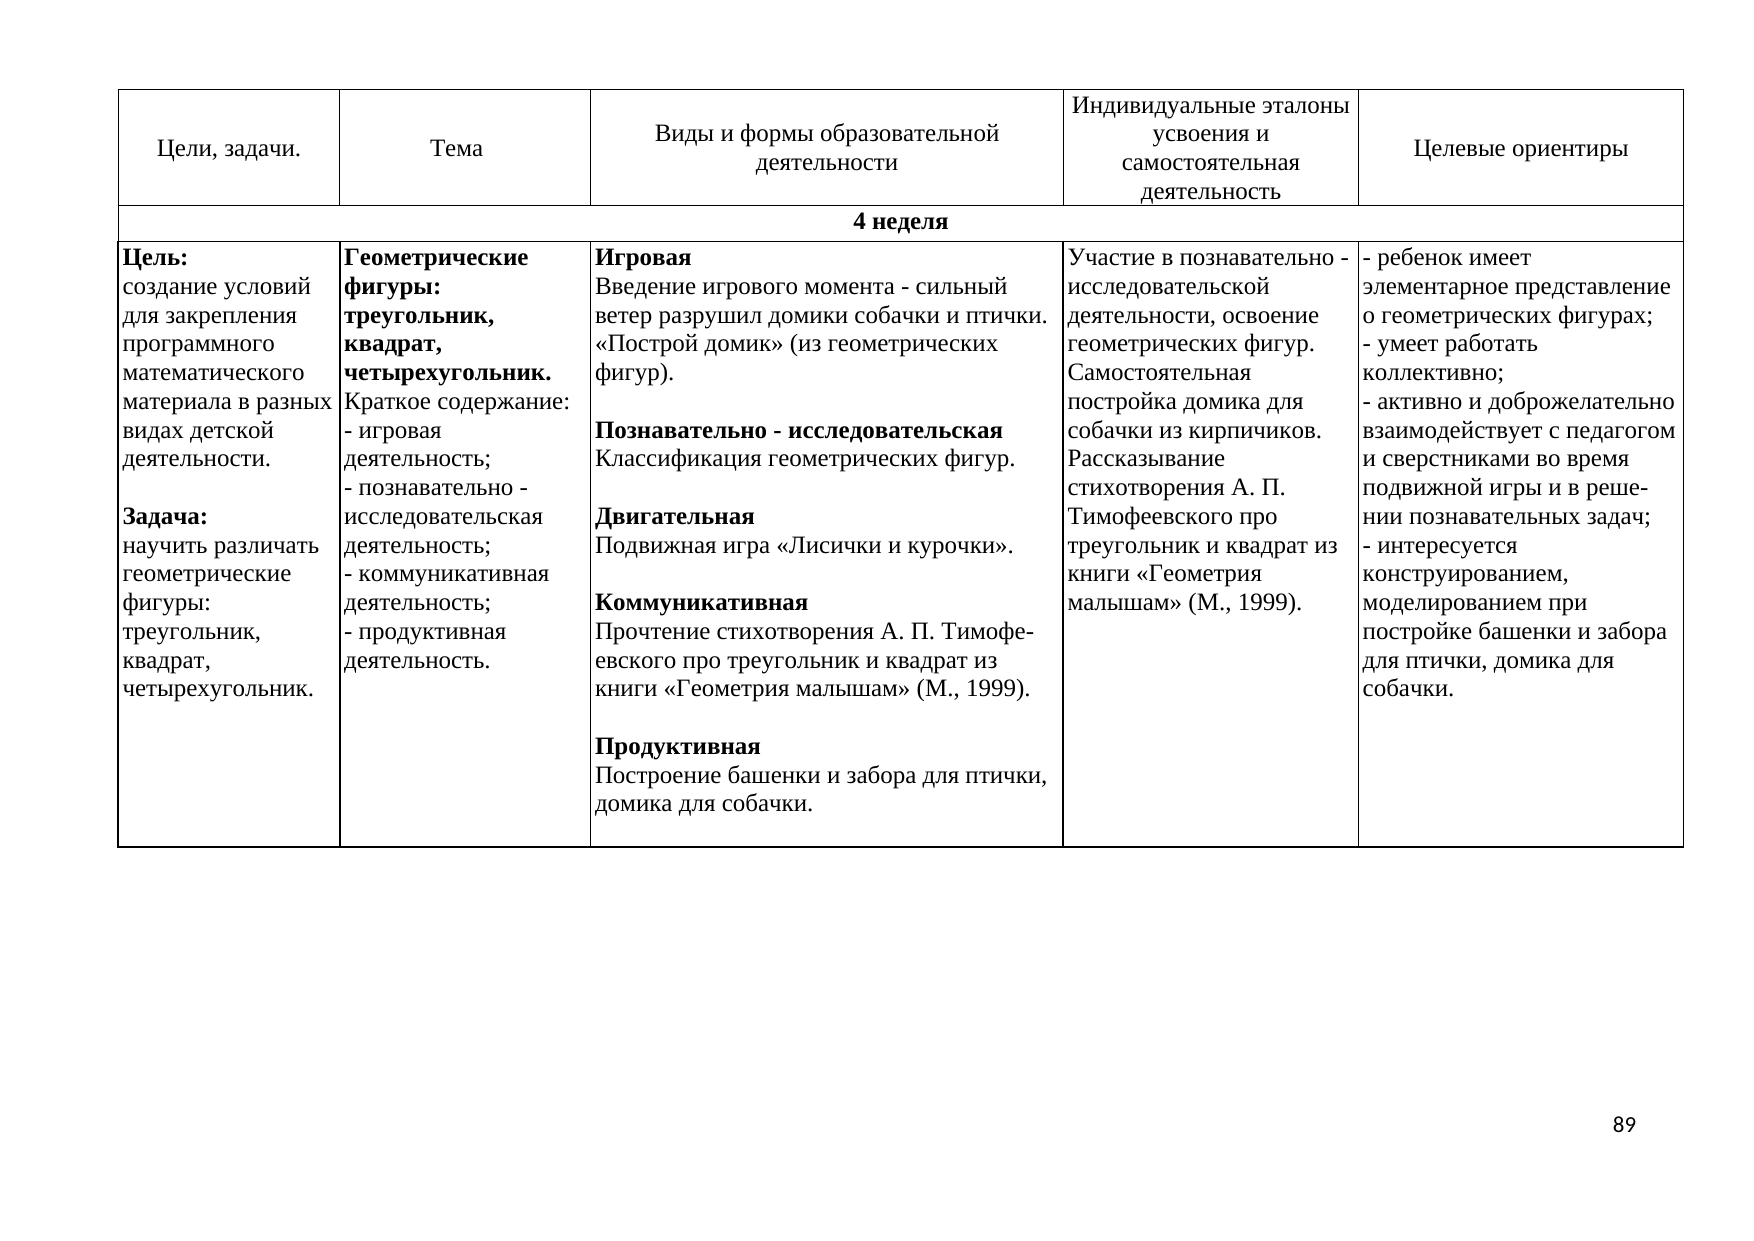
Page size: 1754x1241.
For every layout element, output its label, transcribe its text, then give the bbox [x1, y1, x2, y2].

table_cell Геометрические фигуры: треугольник, квадрат, четырехугольник. Краткое содержание: - игровая деятельность; - познавательно - исследовательская деятельность; - коммуникативная деятельность; - продуктивная деятельность. [341, 242, 590, 846]
table_header Индивидуальные эталоны усвоения и самостоятельная деятельность [1064, 90, 1358, 205]
table_cell Участие в познавательно - исследовательской деятельности, освоение геометрических фигур. Самостоятельная постройка домика для собачки из кирпичиков. Рассказывание стихотворения А. П. Тимофеевского про треугольник и квадрат из книги «Геометрия малышам» (М., 1999). [1064, 242, 1358, 846]
table_cell Цель: создание условий для закрепления программного математического материала в разных видах детской деятельности. Задача: научить различать геометрические фигуры: треугольник, квадрат, четырехугольник. [119, 242, 339, 846]
table_header Цели, задачи. [119, 90, 339, 205]
table_header Целевые ориентиры [1359, 90, 1683, 205]
table_cell - ребенок имеет элементарное представление о геометрических фигурах; - умеет работать коллективно; - активно и доброжелательно взаимодействует с педагогом и сверстниками во время подвижной игры и в решении познавательных задач; - интересуется конструированием, моделированием при постройке башенки и забора для птички, домика для собачки. [1359, 242, 1683, 846]
table_header Тема [340, 90, 590, 205]
table_cell Игровая Введение игрового момента - сильный ветер разрушил домики собачки и птички. «Построй домик» (из геометрических фигур). Познавательно - исследовательская Классификация геометрических фигур. Двигательная Подвижная игра «Лисички и курочки». Коммуникативная Прочтение стихотворения А. П. Тимофеевского про треугольник и квадрат из книги «Геометрия малышам» (М., 1999). Продуктивная Построение башенки и забора для птички, домика для собачки. [591, 242, 1062, 846]
table_header Виды и формы образовательной деятельности [591, 90, 1063, 205]
table_cell 4 неделя [119, 206, 1683, 241]
